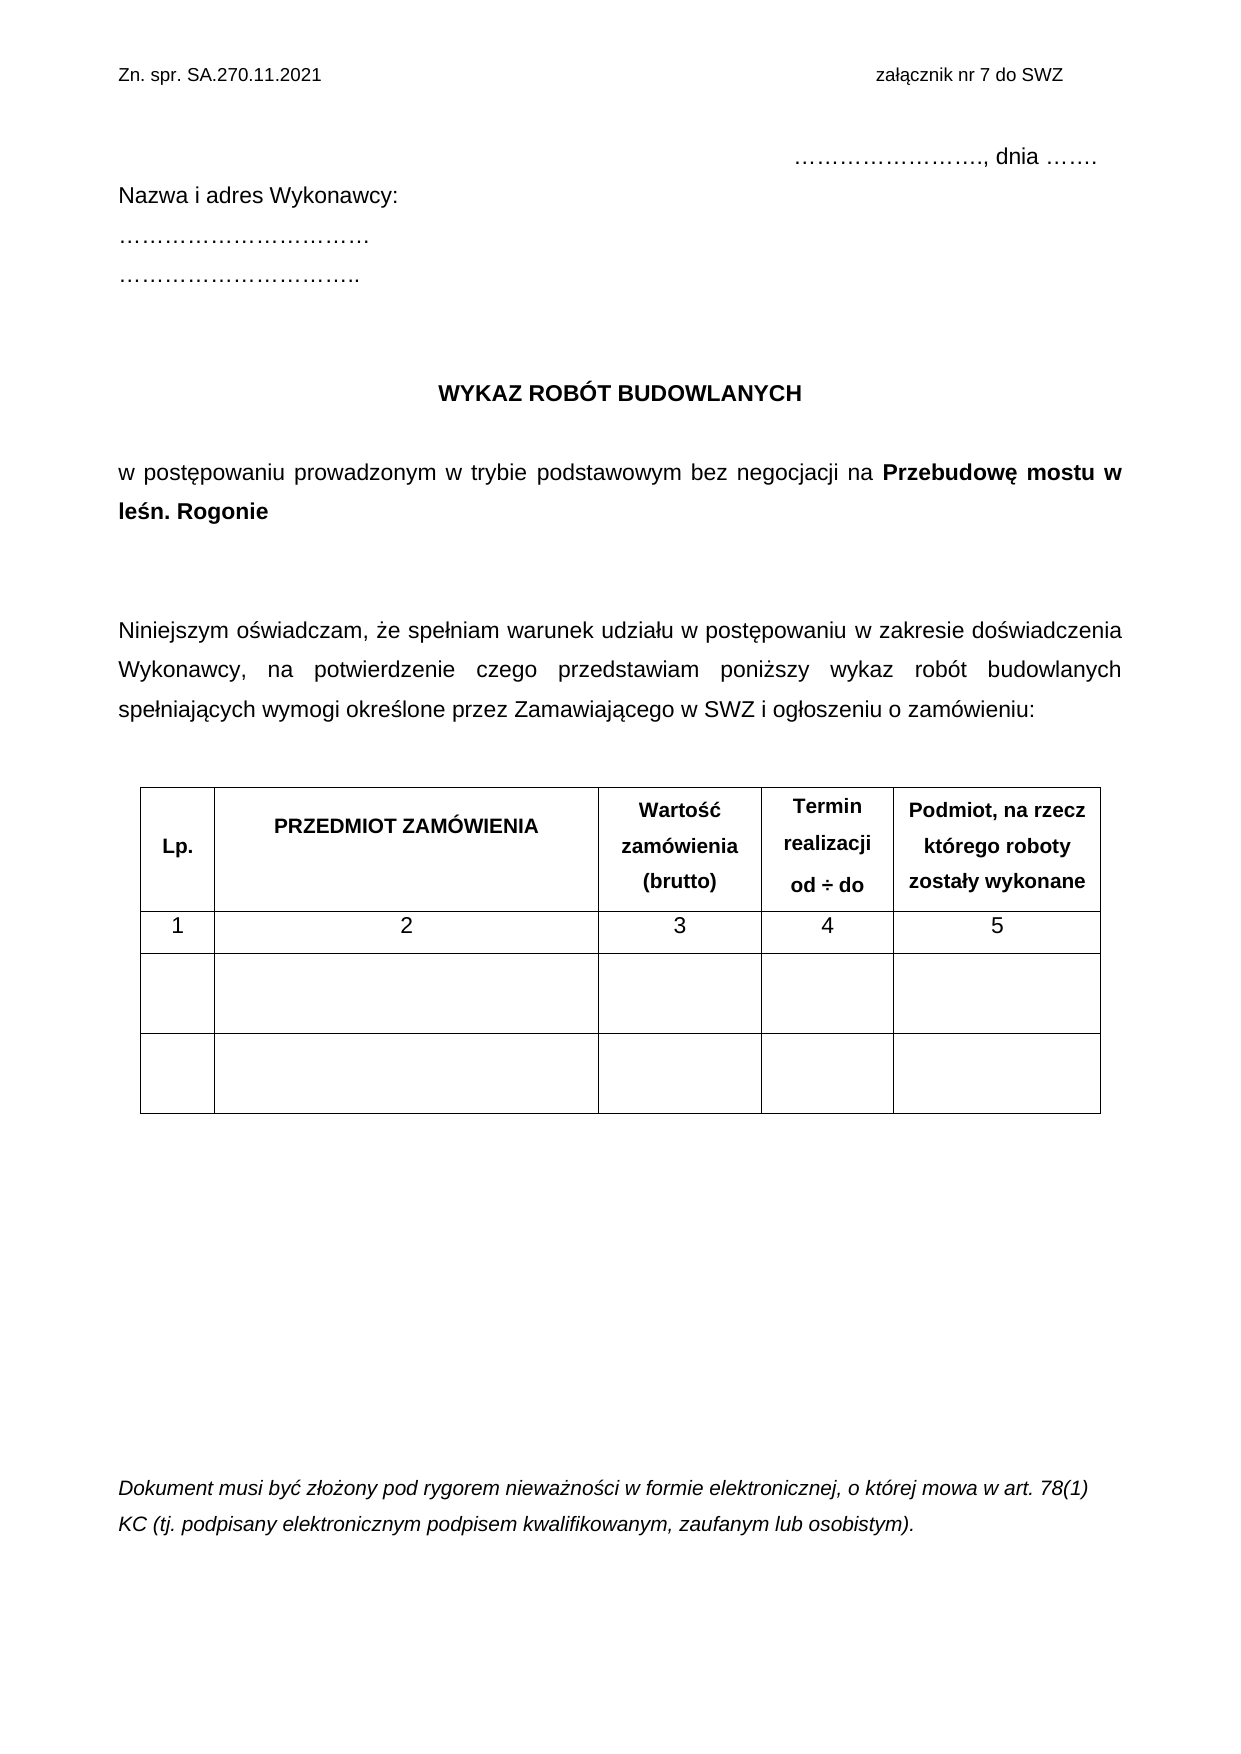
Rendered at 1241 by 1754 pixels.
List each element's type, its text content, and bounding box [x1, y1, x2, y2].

table_cell [215, 954, 598, 1033]
text WYKAZ ROBÓT BUDOWLANYCH [118, 380, 1122, 406]
text Niniejszym oświadczam, że spełniam warunek udziału w postępowaniu w zakresie doświadczenia Wykonawcy, na potwierdzenie czego przedstawiam poniższy wykaz robót budowlanych spełniających wymogi określone przez Zamawiającego w SWZ i ogłoszeniu o zamówieniu: [118, 617, 1122, 722]
text …………………………… [118, 222, 1122, 248]
table_cell [599, 1034, 761, 1113]
table_cell [762, 954, 893, 1033]
text w postępowaniu prowadzonym w trybie podstawowym bez negocjacji na Przebudowę mostu w leśn. Rogonie [118, 459, 1122, 524]
table_header PRZEDMIOT ZAMÓWIENIA [215, 788, 598, 911]
table_cell [599, 954, 761, 1033]
table_cell 3 [599, 912, 761, 952]
table_cell 2 [215, 912, 598, 952]
table_cell [215, 1034, 598, 1113]
table_header Wartość zamówienia (brutto) [599, 788, 761, 911]
table_header Termin realizacji od ÷ do [762, 788, 893, 911]
table_cell [762, 1034, 893, 1113]
text Dokument musi być złożony pod rygorem nieważności w formie elektronicznej, o której mowa w art. 78(1) KC (tj. podpisany elektronicznym podpisem kwalifikowanym, zaufanym lub osobistym). [118, 1475, 1122, 1535]
text ………………………….. [118, 261, 1122, 288]
table_cell 1 [141, 912, 214, 952]
table_header Podmiot, na rzecz którego roboty zostały wykonane [894, 788, 1100, 911]
table_cell [894, 1034, 1100, 1113]
table_header Lp. [141, 788, 214, 911]
table_cell [894, 954, 1100, 1033]
table_cell [141, 954, 214, 1033]
text ……………………., dnia ……. [118, 143, 1122, 169]
table_cell 4 [762, 912, 893, 952]
text Nazwa i adres Wykonawcy: [118, 182, 1122, 209]
table_cell [141, 1034, 214, 1113]
table_cell 5 [894, 912, 1100, 952]
